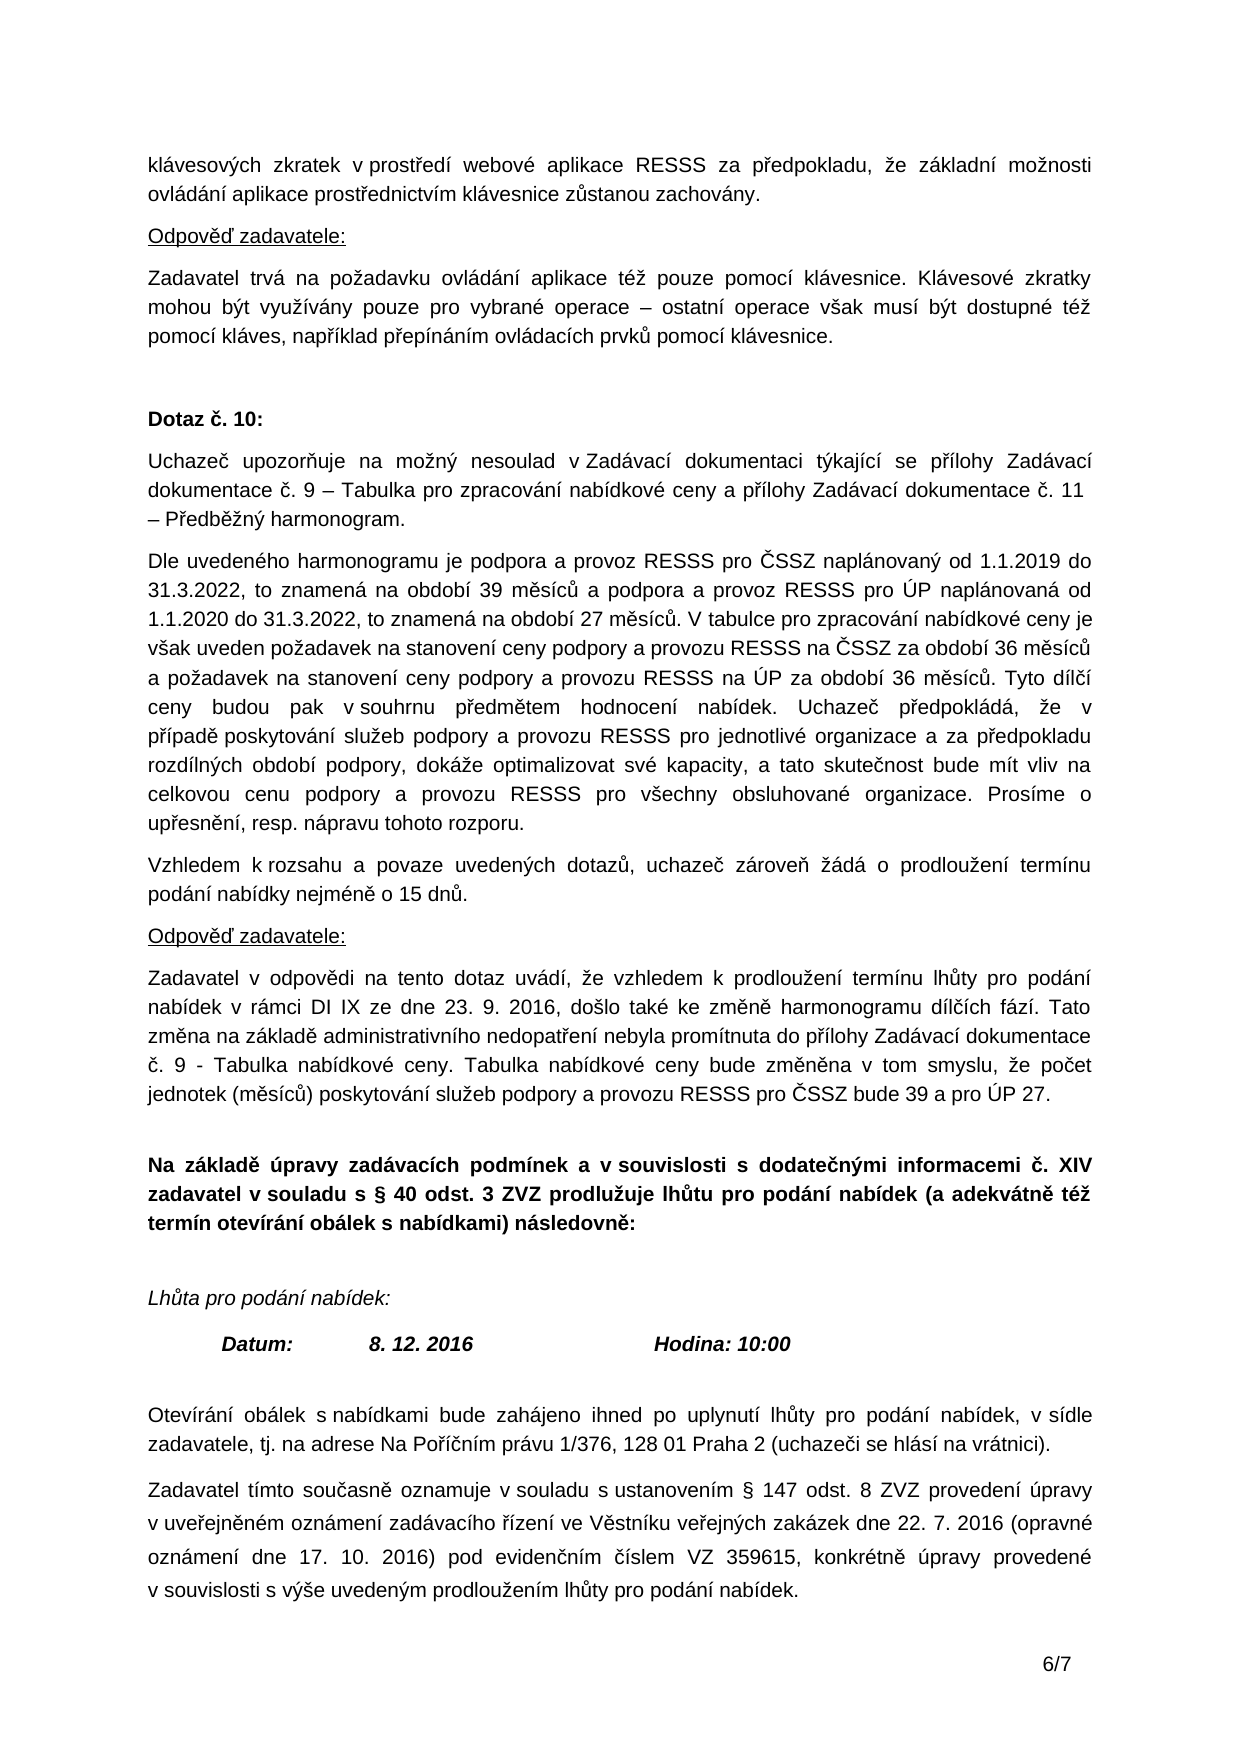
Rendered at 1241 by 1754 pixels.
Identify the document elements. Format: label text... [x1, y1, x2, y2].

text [148, 148, 1093, 206]
text Na základě úpravy zadávacích podmínek a v souvislosti s dodatečnými informacemi č. XIV zadavatel v souladu s § 40 odst. 3 ZVZ prodlužuje lhůtu pro podání nabídek (a adekvátně též termín otevírání obálek s nabídkami) následovně: [148, 1148, 1093, 1235]
text Odpověď zadavatele: [148, 918, 1093, 948]
text Datum: 8. 12. 2016 Hodina: 10:00 [148, 1323, 1093, 1356]
text Dotaz č. 10: [148, 402, 1093, 431]
text Otevírání obálek s nabídkami bude zahájeno ihned po uplynutí lhůty pro podání nabídek, v sídle zadavatele, tj. na adrese Na Poříčním právu 1/376, 128 01 Praha 2 (uchazeči se hlásí na vrátnici). [148, 1398, 1093, 1456]
text Uchazeč upozorňuje na možný nesoulad v Zadávací dokumentaci týkající se přílohy Zadávací dokumentace č. 9 – Tabulka pro zpracování nabídkové ceny a přílohy Zadávací dokumentace č. 11 – Předběžný harmonogram. [148, 443, 1093, 531]
text Odpověď zadavatele: [148, 218, 1093, 248]
text Lhůta pro podání nabídek: [148, 1277, 1093, 1310]
text Zadavatel tímto současně oznamuje v souladu s ustanovením § 147 odst. 8 ZVZ provedení úpravy v uveřejněném oznámení zadávacího řízení ve Věstníku veřejných zakázek dne 22. 7. 2016 (opravné oznámení dne 17. 10. 2016) pod evidenčním číslem VZ 359615, konkrétně úpravy provedené v souvislosti s výše uvedeným prodloužením lhůty pro podání nabídek. [148, 1468, 1093, 1602]
text Dle uvedeného harmonogramu je podpora a provoz RESSS pro ČSSZ naplánovaný od 1.1.2019 do 31.3.2022, to znamená na období 39 měsíců a podpora a provoz RESSS pro ÚP naplánovaná od 1.1.2020 do 31.3.2022, to znamená na období 27 měsíců. V tabulce pro zpracování nabídkové ceny je však uveden požadavek na stanovení ceny podpory a provozu RESSS na ČSSZ za období 36 měsíců a požadavek na stanovení ceny podpory a provozu RESSS na ÚP za období 36 měsíců. Tyto dílčí ceny budou pak v souhrnu předmětem hodnocení nabídek. Uchazeč předpokládá, že v případě poskytování služeb podpory a provozu RESSS pro jednotlivé organizace a za předpokladu rozdílných období podpory, dokáže optimalizovat své kapacity, a tato skutečnost bude mít vliv na celkovou cenu podpory a provozu RESSS pro všechny obsluhované organizace. Prosíme o upřesnění, resp. nápravu tohoto rozporu. [148, 543, 1093, 835]
text Vzhledem k rozsahu a povaze uvedených dotazů, uchazeč zároveň žádá o prodloužení termínu podání nabídky nejméně o 15 dnů. [148, 848, 1093, 906]
text Zadavatel trvá na požadavku ovládání aplikace též pouze pomocí klávesnice. Klávesové zkratky mohou být využívány pouze pro vybrané operace – ostatní operace však musí být dostupné též pomocí kláves, například přepínáním ovládacích prvků pomocí klávesnice. [148, 260, 1093, 348]
text Zadavatel v odpovědi na tento dotaz uvádí, že vzhledem k prodloužení termínu lhůty pro podání nabídek v rámci DI IX ze dne 23. 9. 2016, došlo také ke změně harmonogramu dílčích fází. Tato změna na základě administrativního nedopatření nebyla promítnuta do přílohy Zadávací dokumentace č. 9 - Tabulka nabídkové ceny. Tabulka nabídkové ceny bude změněna v tom smyslu, že počet jednotek (měsíců) poskytování služeb podpory a provozu RESSS pro ČSSZ bude 39 a pro ÚP 27. [148, 960, 1093, 1106]
